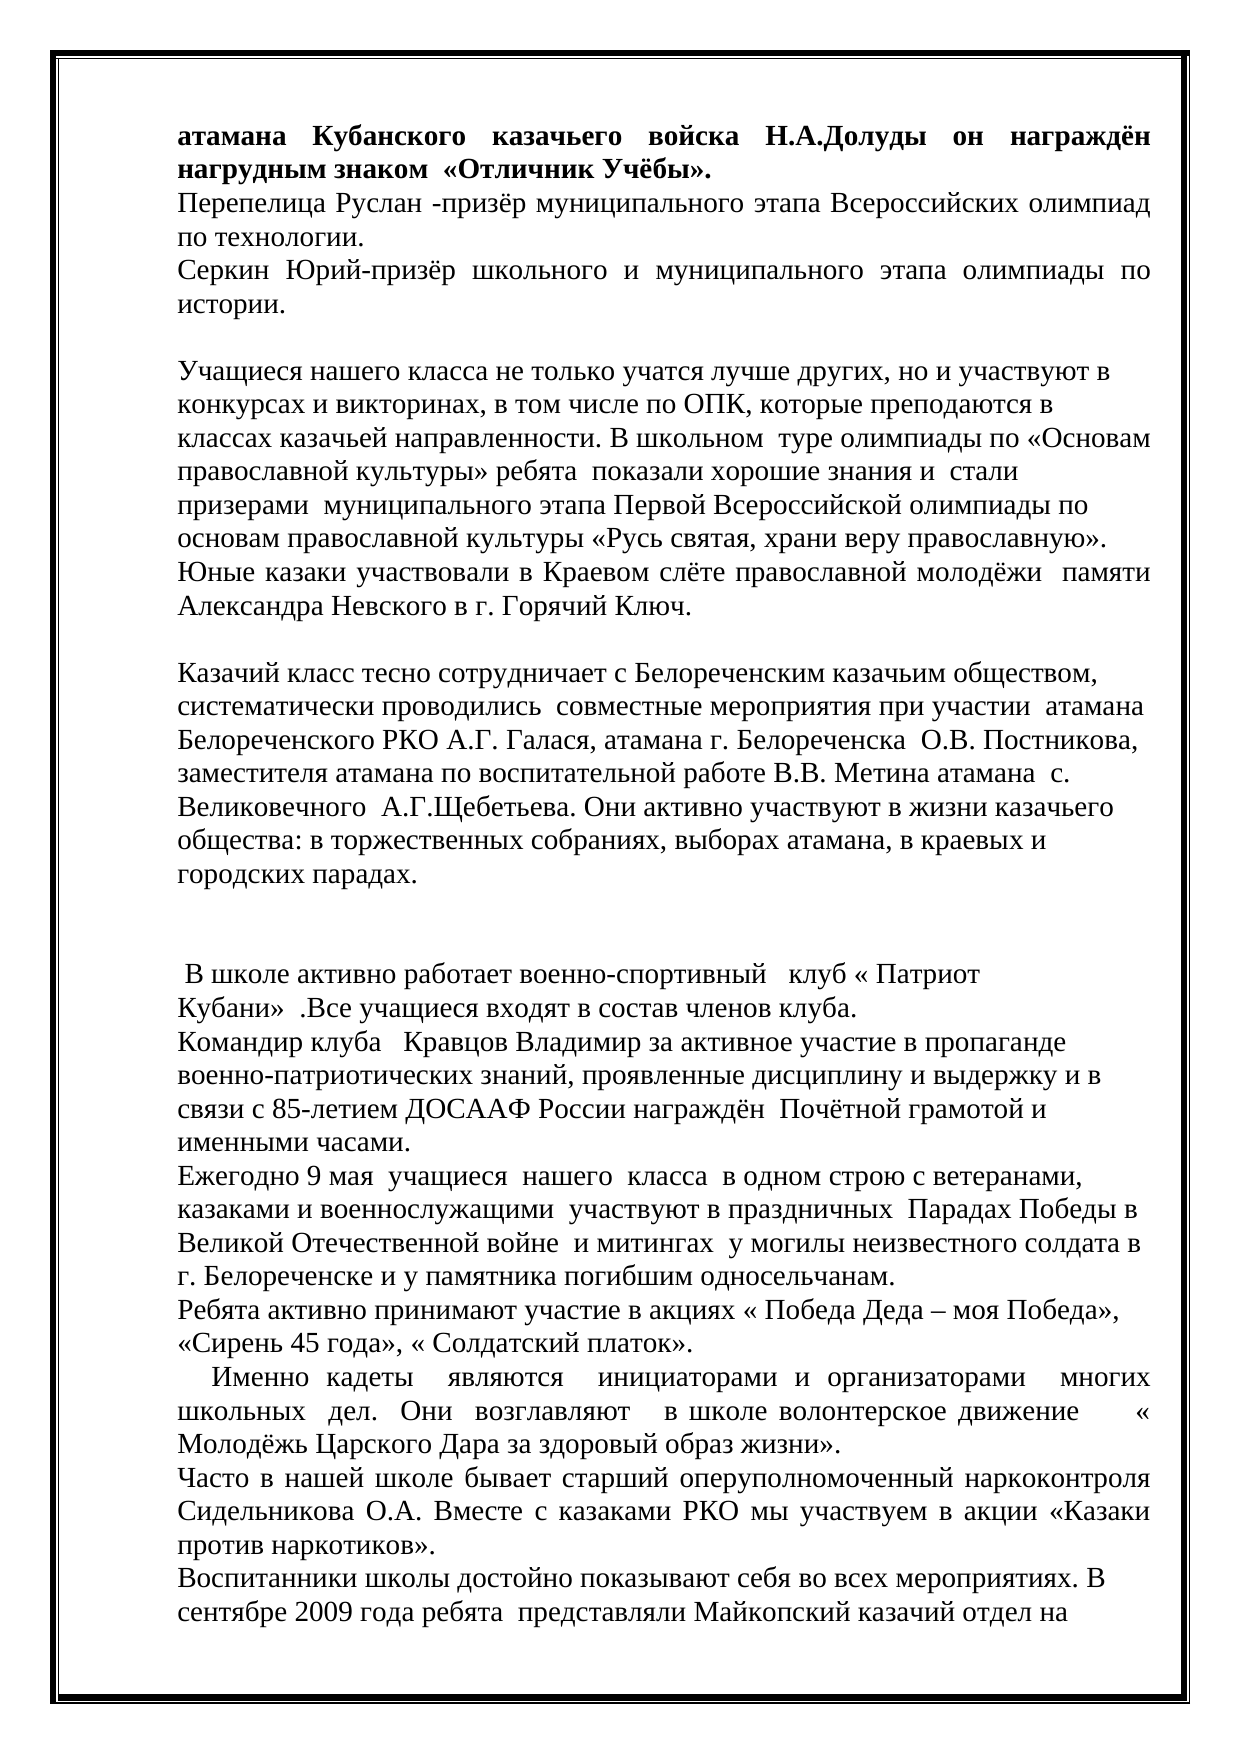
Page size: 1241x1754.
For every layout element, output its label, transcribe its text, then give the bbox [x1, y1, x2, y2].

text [177, 1560, 1152, 1627]
text Часто в нашей школе бывает старший оперуполномоченный наркоконтроля Сидельникова О.А. Вместе с казаками РКО мы участвуем в акции «Казаки против наркотиков». [177, 1460, 1152, 1560]
text В школе активно работает военно-спортивный клуб « Патриот Кубани» .Все учащиеся входят в состав членов клуба. [177, 957, 1152, 1024]
text Казачий класс тесно сотрудничает с Белореченским казачьим обществом, систематически проводились совместные мероприятия при участии атамана Белореченского РКО А.Г. Галася, атамана г. Белореченска О.В. Постникова, заместителя атамана по воспитательной работе В.В. Метина атамана с. Великовечного А.Г.Щебетьева. Они активно участвуют в жизни казачьего общества: в торжественных собраниях, выборах атамана, в краевых и городских парадах. [177, 655, 1152, 889]
text Командир клуба Кравцов Владимир за активное участие в пропаганде военно-патриотических знаний, проявленные дисциплину и выдержку и в связи с 85-летием ДОСААФ России награждён Почётной грамотой и именными часами. [177, 1024, 1152, 1158]
text Именно кадеты являются инициаторами и организаторами многих школьных дел. Они возглавляют в школе волонтерское движение « Молодёжь Царского Дара за здоровый образ жизни». [177, 1359, 1152, 1460]
text Серкин Юрий-призёр школьного и муниципального этапа олимпиады по истории. [177, 252, 1152, 319]
text Учащиеся нашего класса не только учатся лучше других, но и участвуют в конкурсах и викторинах, в том числе по ОПК, которые преподаются в классах казачьей направленности. В школьном туре олимпиады по «Основам православной культуры» ребята показали хорошие знания и стали призерами муниципального этапа Первой Всероссийской олимпиады по основам православной культуры «Русь святая, храни веру православную». [177, 353, 1152, 554]
text Перепелица Руслан -призёр муниципального этапа Всероссийских олимпиад по технологии. [177, 185, 1152, 252]
text Юные казаки участвовали в Краевом слёте православной молодёжи памяти Александра Невского в г. Горячий Ключ. [177, 554, 1152, 621]
text Ежегодно 9 мая учащиеся нашего класса в одном строю с ветеранами, казаками и военнослужащими участвуют в праздничных Парадах Победы в Великой Отечественной войне и митингах у могилы неизвестного солдата в г. Белореченске и у памятника погибшим односельчанам. [177, 1158, 1152, 1292]
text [177, 118, 1152, 185]
text Ребята активно принимают участие в акциях « Победа Деда – моя Победа», «Сирень 45 года», « Солдатский платок». [177, 1292, 1152, 1359]
